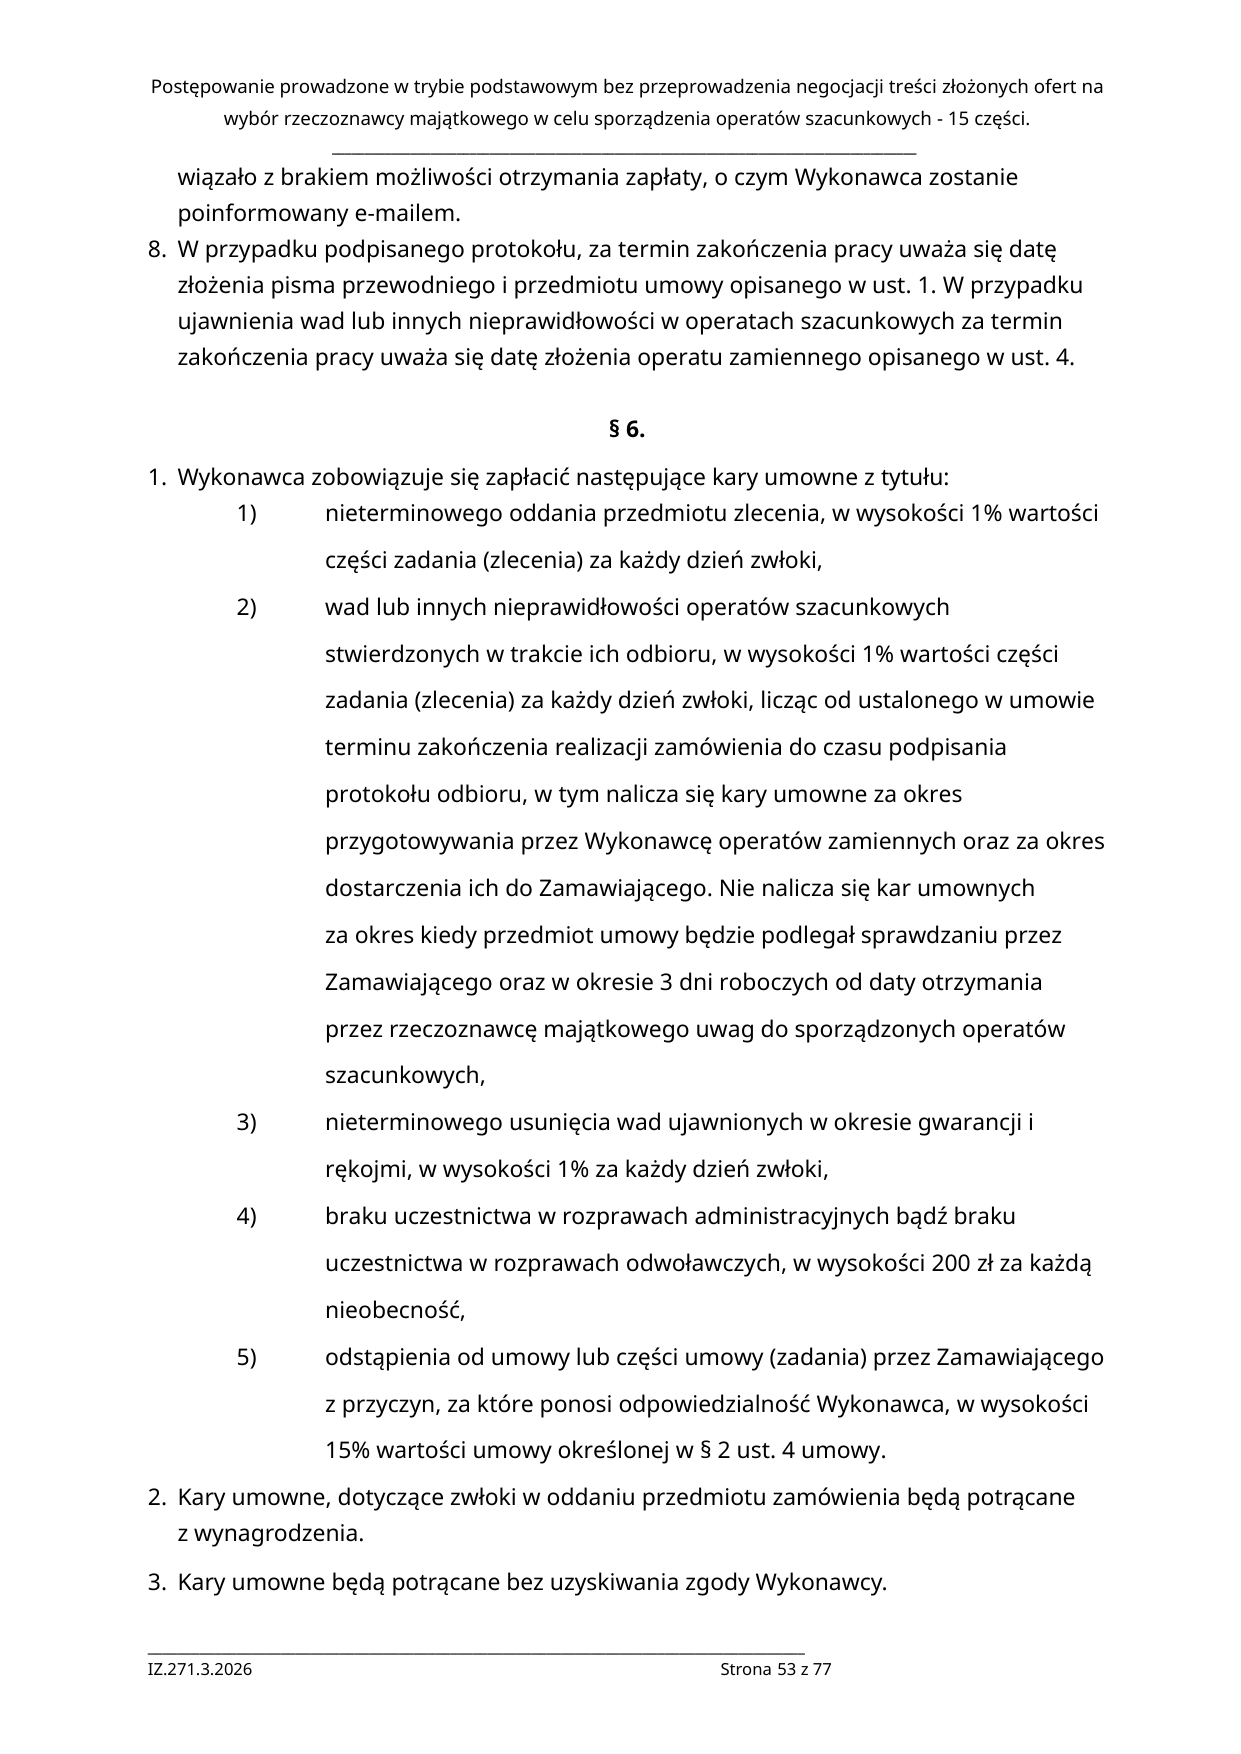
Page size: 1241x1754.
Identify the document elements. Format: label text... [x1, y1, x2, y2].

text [148, 161, 1106, 228]
text 5) odstąpienia od umowy lub części umowy (zadania) przez Zamawiającego z przyczyn, za które ponosi odpowiedzialność Wykonawca, w wysokości 15% wartości umowy określonej w § 2 ust. 4 umowy. [236, 1341, 1106, 1466]
text § 6. [148, 413, 1106, 444]
text 3) nieterminowego usunięcia wad ujawnionych w okresie gwarancji i rękojmi, w wysokości 1% za każdy dzień zwłoki, [236, 1106, 1106, 1184]
text 1. Wykonawca zobowiązuje się zapłacić następujące kary umowne z tytułu: [148, 461, 1106, 492]
text 3. Kary umowne będą potrącane bez uzyskiwania zgody Wykonawcy. [148, 1566, 1106, 1597]
text 8. W przypadku podpisanego protokołu, za termin zakończenia pracy uważa się datę złożenia pisma przewodniego i przedmiotu umowy opisanego w ust. 1. W przypadku ujawnienia wad lub innych nieprawidłowości w operatach szacunkowych za termin zakończenia pracy uważa się datę złożenia operatu zamiennego opisanego w ust. 4. [148, 233, 1106, 372]
text 4) braku uczestnictwa w rozprawach administracyjnych bądź braku uczestnictwa w rozprawach odwoławczych, w wysokości 200 zł za każdą nieobecność, [236, 1200, 1106, 1325]
text 1) nieterminowego oddania przedmiotu zlecenia, w wysokości 1% wartości części zadania (zlecenia) za każdy dzień zwłoki, [236, 497, 1106, 575]
text 2. Kary umowne, dotyczące zwłoki w oddaniu przedmiotu zamówienia będą potrącane z wynagrodzenia. [148, 1481, 1106, 1548]
text 2) wad lub innych nieprawidłowości operatów szacunkowych stwierdzonych w trakcie ich odbioru, w wysokości 1% wartości części zadania (zlecenia) za każdy dzień zwłoki, licząc od ustalonego w umowie terminu zakończenia realizacji zamówienia do czasu podpisania protokołu odbioru, w tym nalicza się kary umowne za okres przygotowywania przez Wykonawcę operatów zamiennych oraz za okres dostarczenia ich do Zamawiającego. Nie nalicza się kar umownych za okres kiedy przedmiot umowy będzie podlegał sprawdzaniu przez Zamawiającego oraz w okresie 3 dni roboczych od daty otrzymania przez rzeczoznawcę majątkowego uwag do sporządzonych operatów szacunkowych, [236, 591, 1106, 1091]
